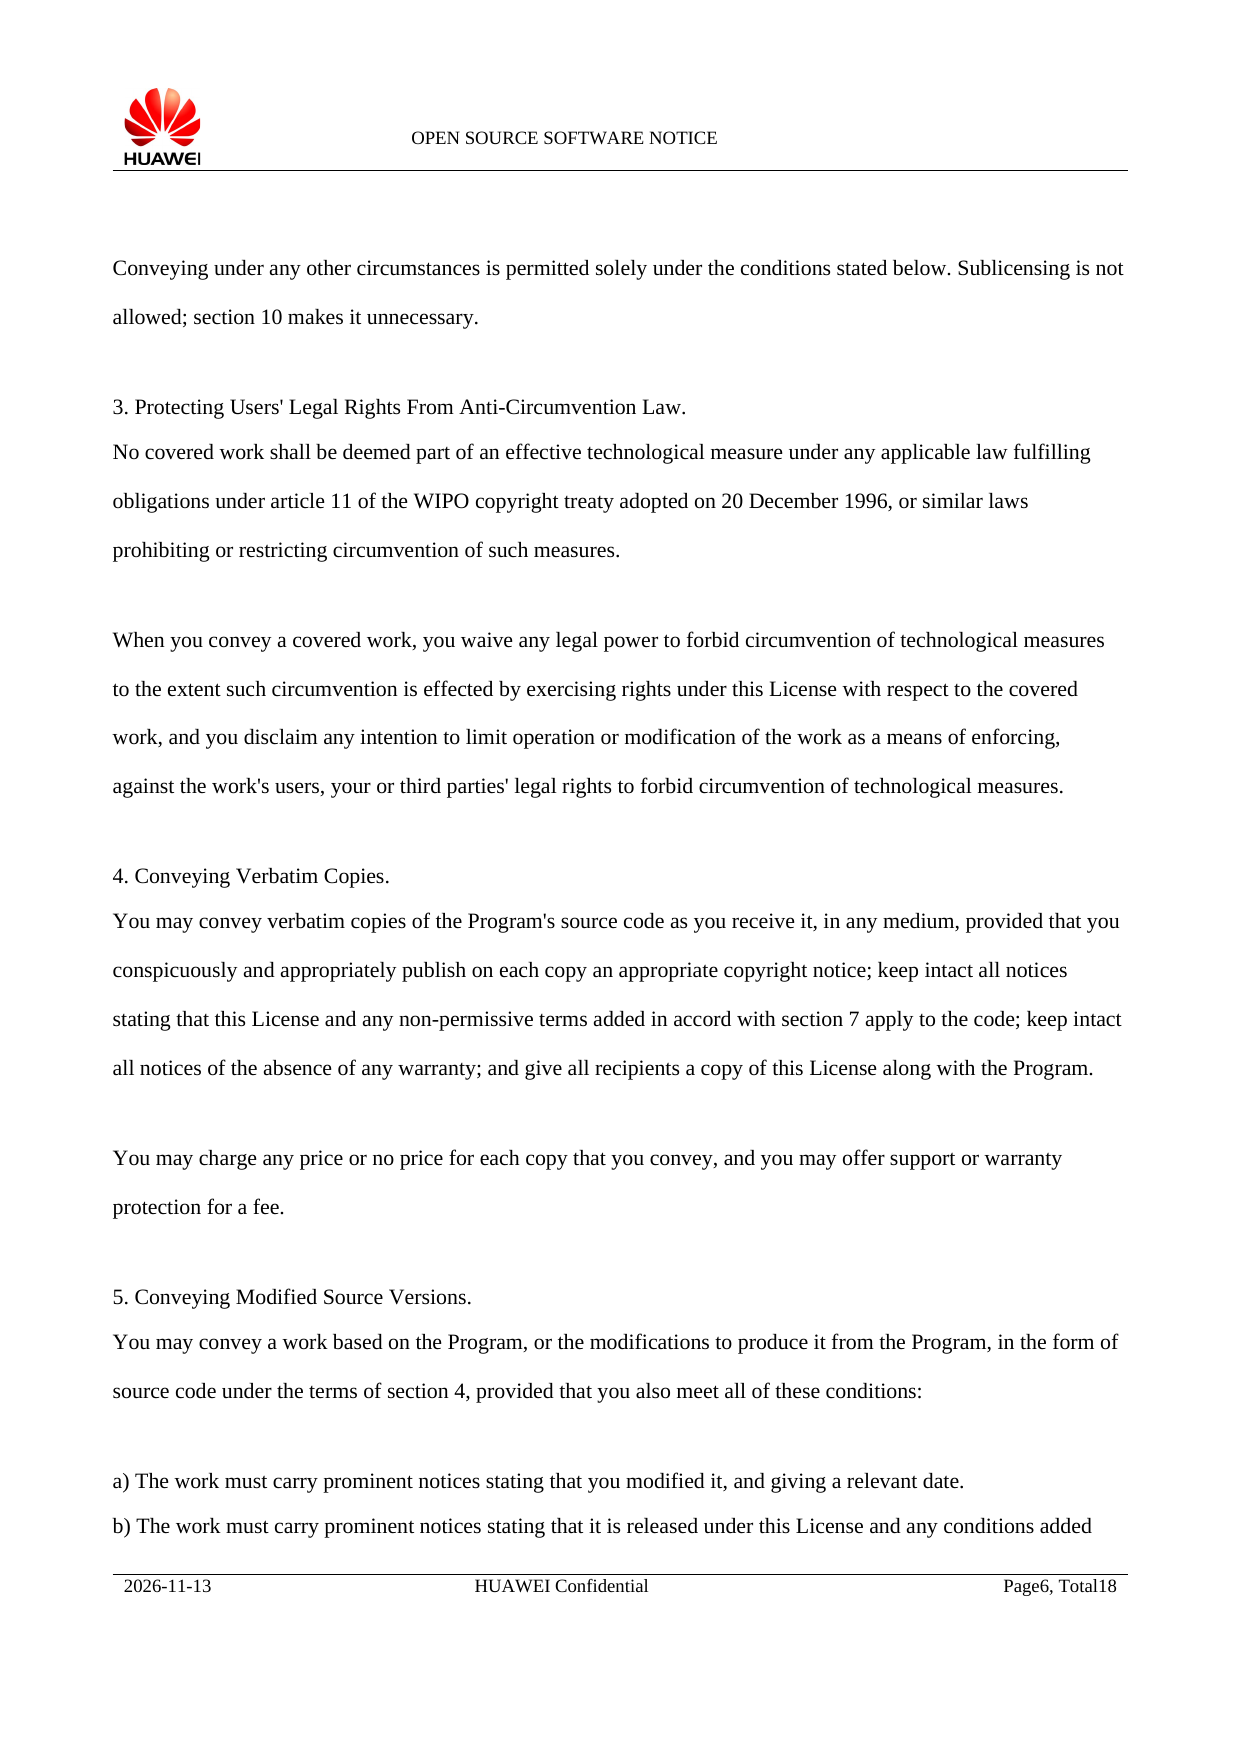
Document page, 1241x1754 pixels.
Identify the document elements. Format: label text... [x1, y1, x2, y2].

text You may convey verbatim copies of the Program's source code as you receive it, in any medium, provided that you conspicuously and appropriately publish on each copy an appropriate copyright notice; keep intact all notices stating that this License and any non-permissive terms added in accord with section 7 apply to the code; keep intact all notices of the absence of any warranty; and give all recipients a copy of this License along with the Program. [112, 905, 1128, 1083]
text You may charge any price or no price for each copy that you convey, and you may offer support or warranty protection for a fee. [112, 1141, 1128, 1222]
text Conveying under any other circumstances is permitted solely under the conditions stated below. Sublicensing is not allowed; section 10 makes it unnecessary. [112, 251, 1128, 333]
text a) The work must carry prominent notices stating that you modified it, and giving a relevant date. [112, 1464, 1128, 1497]
text When you convey a covered work, you waive any legal power to forbid circumvention of technological measures to the extent such circumvention is effected by exercising rights under this License with respect to the covered work, and you disclaim any intention to limit operation or modification of the work as a means of enforcing, against the work's users, your or third parties' legal rights to forbid circumvention of technological measures. [112, 623, 1128, 802]
text No covered work shall be deemed part of an effective technological measure under any applicable law fulfilling obligations under article 11 of the WIPO copyright treaty adopted on 20 December 1996, or similar laws prohibiting or restricting circumvention of such measures. [112, 436, 1128, 566]
text 3. Protecting Users' Legal Rights From Anti-Circumvention Law. [112, 390, 1128, 423]
text 4. Conveying Verbatim Copies. [112, 860, 1128, 892]
picture [124, 88, 201, 165]
text 5. Conveying Modified Source Versions. [112, 1280, 1128, 1313]
text You may convey a work based on the Program, or the modifications to produce it from the Program, in the form of source code under the terms of section 4, provided that you also meet all of these conditions: [112, 1325, 1128, 1407]
